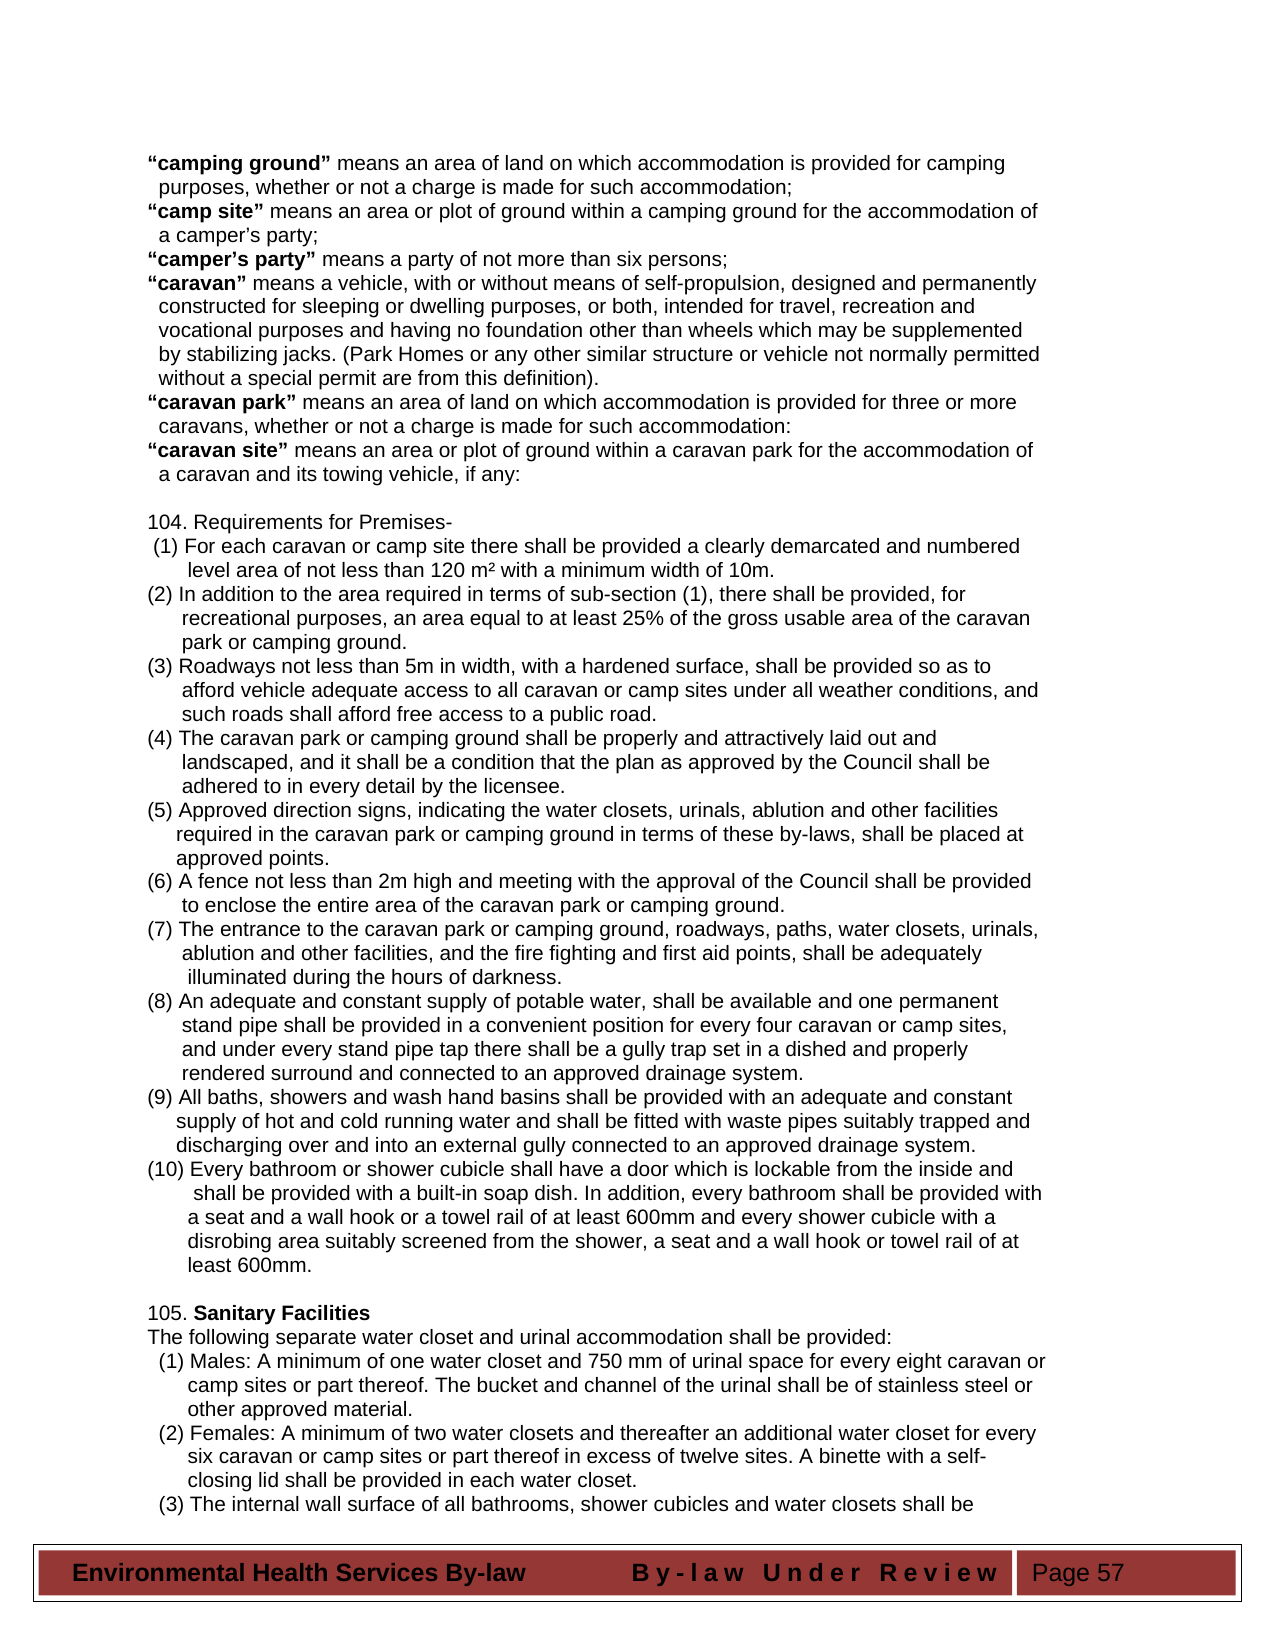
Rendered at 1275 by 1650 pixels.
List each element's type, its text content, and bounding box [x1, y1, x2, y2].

text “camp site” means an area or plot of ground within a camping ground for the accommodation of [147, 198, 1153, 222]
text discharging over and into an external gully connected to an approved drainage system. [147, 1133, 1153, 1157]
text vocational purposes and having no foundation other than wheels which may be supplemented [147, 318, 1153, 342]
text supply of hot and cold running water and shall be fitted with waste pipes suitably trapped and [147, 1109, 1153, 1133]
text park or camping ground. [147, 630, 1153, 654]
text (10) Every bathroom or shower cubicle shall have a door which is lockable from the inside and [147, 1157, 1153, 1181]
text by stabilizing jacks. (Park Homes or any other similar structure or vehicle not normally permitted [147, 342, 1153, 366]
text 104. Requirements for Premises- [147, 510, 1153, 534]
text 105. Sanitary Facilities [147, 1301, 1153, 1324]
text camp sites or part thereof. The bucket and channel of the urinal shall be of stainless steel or [147, 1372, 1153, 1396]
text “caravan park” means an area of land on which accommodation is provided for three or more [147, 390, 1153, 414]
text required in the caravan park or camping ground in terms of these by-laws, shall be placed at [147, 821, 1153, 845]
text (3) Roadways not less than 5m in width, with a hardened surface, shall be provided so as to [147, 654, 1153, 678]
text level area of not less than 120 m² with a minimum width of 10m. [147, 558, 1153, 582]
text without a special permit are from this definition). [147, 366, 1153, 390]
text recreational purposes, an area equal to at least 25% of the gross usable area of the caravan [147, 606, 1153, 630]
text a caravan and its towing vehicle, if any: [147, 462, 1153, 486]
text (2) In addition to the area required in terms of sub-section (1), there shall be provided, for [147, 582, 1153, 606]
text six caravan or camp sites or part thereof in excess of twelve sites. A binette with a self- [147, 1444, 1153, 1468]
text illuminated during the hours of darkness. [147, 965, 1153, 989]
text approved points. [147, 845, 1153, 869]
text a camper’s party; [147, 222, 1153, 246]
text purposes, whether or not a charge is made for such accommodation; [147, 174, 1153, 198]
text and under every stand pipe tap there shall be a gully trap set in a dished and properly [147, 1037, 1153, 1061]
text landscaped, and it shall be a condition that the plan as approved by the Council shall be [147, 749, 1153, 773]
text rendered surround and connected to an approved drainage system. [147, 1061, 1153, 1085]
text stand pipe shall be provided in a convenient position for every four caravan or camp sites, [147, 1013, 1153, 1037]
text “camper’s party” means a party of not more than six persons; [147, 246, 1153, 270]
text (9) All baths, showers and wash hand basins shall be provided with an adequate and constant [147, 1085, 1153, 1109]
text closing lid shall be provided in each water closet. [147, 1468, 1153, 1492]
text (7) The entrance to the caravan park or camping ground, roadways, paths, water closets, urinals, [147, 917, 1153, 941]
text caravans, whether or not a charge is made for such accommodation: [147, 414, 1153, 438]
text “camping ground” means an area of land on which accommodation is provided for camping [147, 122, 1153, 174]
text (2) Females: A minimum of two water closets and thereafter an additional water closet for every [147, 1420, 1153, 1444]
text afford vehicle adequate access to all caravan or camp sites under all weather conditions, and [147, 678, 1153, 702]
text ablution and other facilities, and the fire fighting and first aid points, shall be adequately [147, 941, 1153, 965]
text (8) An adequate and constant supply of potable water, shall be available and one permanent [147, 989, 1153, 1013]
text (1) Males: A minimum of one water closet and 750 mm of urinal space for every eight caravan or [147, 1348, 1153, 1372]
text (6) A fence not less than 2m high and meeting with the approval of the Council shall be provided [147, 869, 1153, 893]
text adhered to in every detail by the licensee. [147, 773, 1153, 797]
text The following separate water closet and urinal accommodation shall be provided: [147, 1324, 1153, 1348]
text a seat and a wall hook or a towel rail of at least 600mm and every shower cubicle with a [147, 1205, 1153, 1229]
text “caravan site” means an area or plot of ground within a caravan park for the accommodation of [147, 438, 1153, 462]
text “caravan” means a vehicle, with or without means of self-propulsion, designed and permanently [147, 270, 1153, 294]
text disrobing area suitably screened from the shower, a seat and a wall hook or towel rail of at [147, 1229, 1153, 1253]
text constructed for sleeping or dwelling purposes, or both, intended for travel, recreation and [147, 294, 1153, 318]
text (5) Approved direction signs, indicating the water closets, urinals, ablution and other facilities [147, 797, 1153, 821]
text shall be provided with a built-in soap dish. In addition, every bathroom shall be provided with [147, 1181, 1153, 1205]
text (4) The caravan park or camping ground shall be properly and attractively laid out and [147, 726, 1153, 749]
text least 600mm. [147, 1253, 1153, 1277]
text (3) The internal wall surface of all bathrooms, shower cubicles and water closets shall be [147, 1492, 1153, 1516]
text (1) For each caravan or camp site there shall be provided a clearly demarcated and numbered [147, 534, 1153, 558]
text to enclose the entire area of the caravan park or camping ground. [147, 893, 1153, 917]
text such roads shall afford free access to a public road. [147, 702, 1153, 726]
text other approved material. [147, 1396, 1153, 1420]
